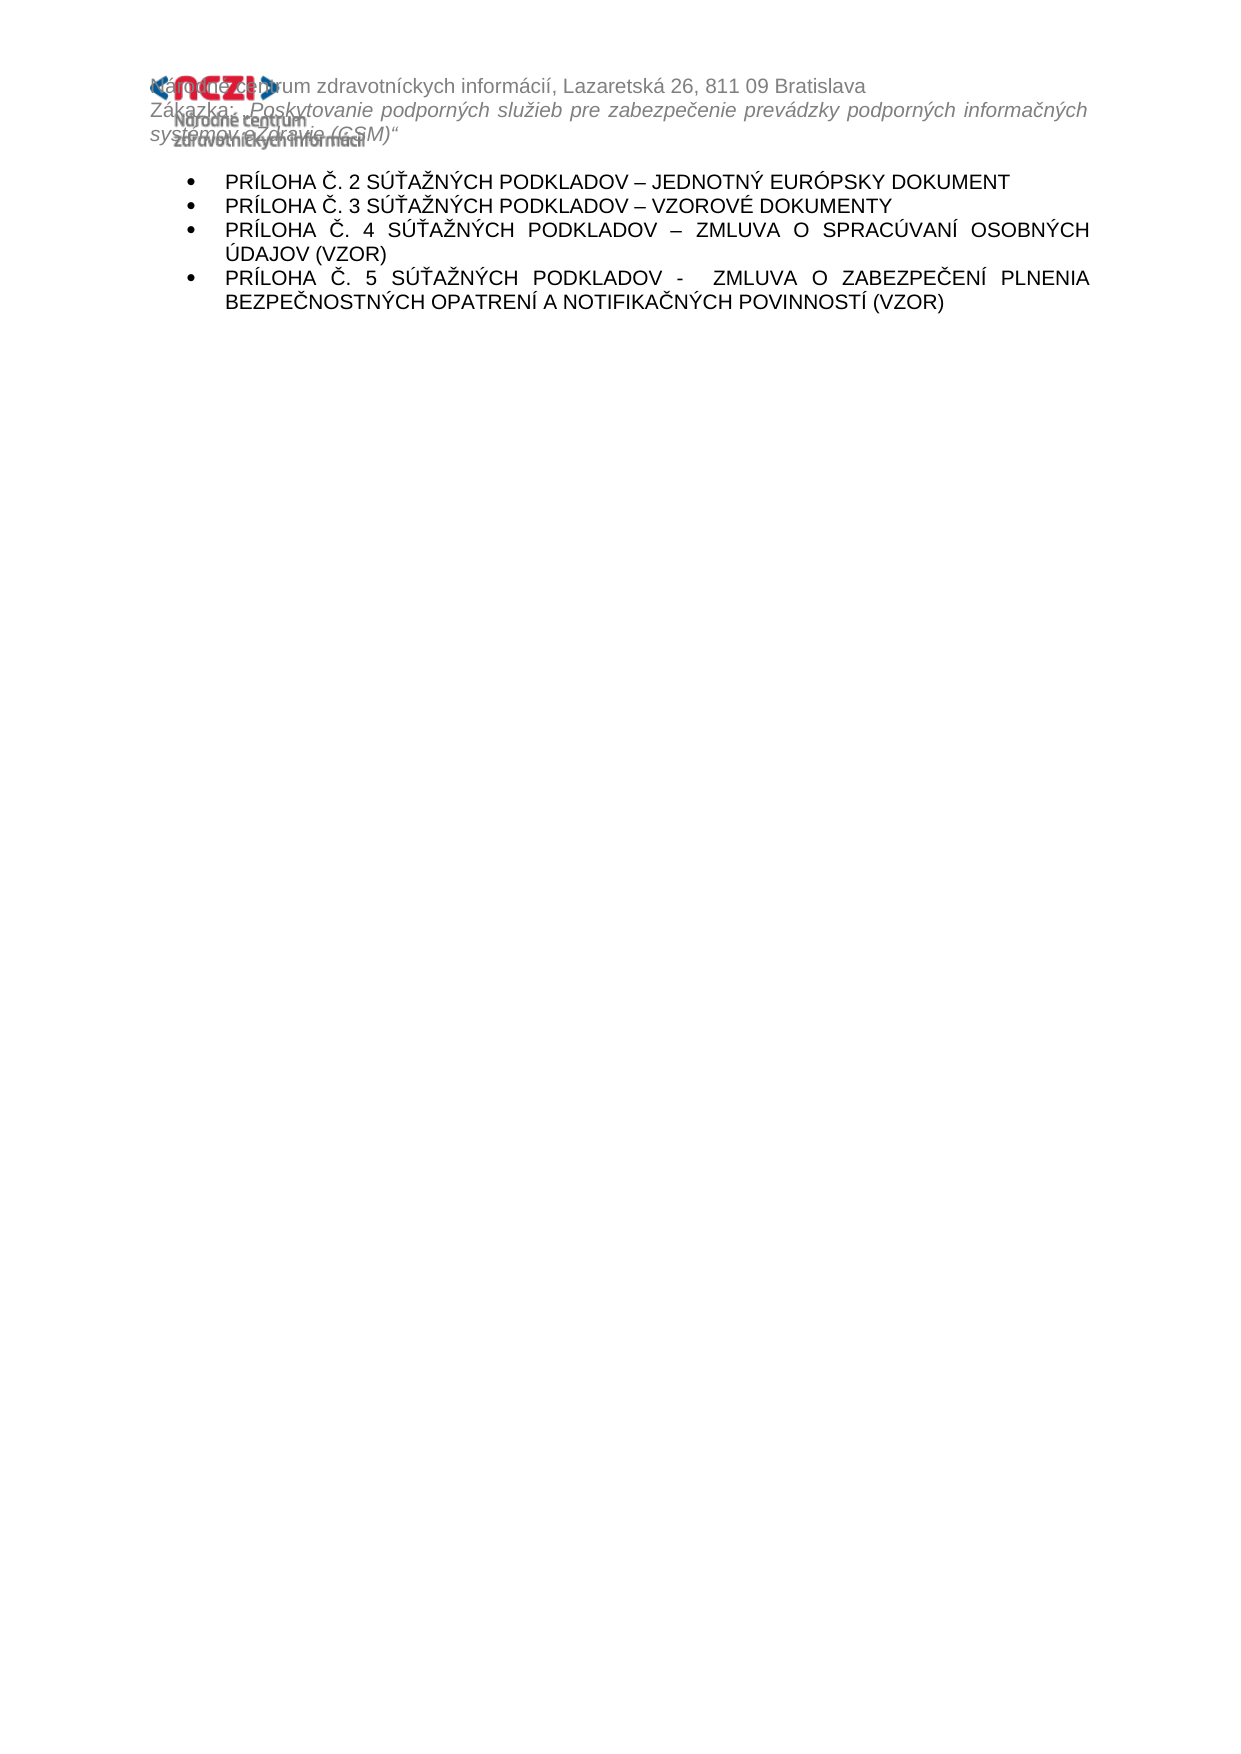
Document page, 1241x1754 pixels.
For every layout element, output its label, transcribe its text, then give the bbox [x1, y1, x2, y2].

list PRÍLOHA Č. 4 SÚŤAŽNÝCH PODKLADOV – Zmluva o spracúvaní osobných údajov (VZOR) [187, 218, 1090, 266]
picture [150, 74, 366, 151]
list PRÍLOHA Č. 2 SÚŤAŽNÝCH PODKLADOV – JEDNOTNÝ EURÓPSKY DOKUMENT [187, 169, 1090, 194]
list PRÍLOHA Č. 5 SÚŤAŽNÝCH PODKLADOV - Zmluva o zabezpečení plnenia bezpečnostných opatrení a notifikačných povinností (VZOR) [187, 266, 1090, 314]
list PRÍLOHA Č. 3 SÚŤAŽNÝCH PODKLADOV – VZOROVÉ DOKUMENTY [187, 194, 1090, 218]
